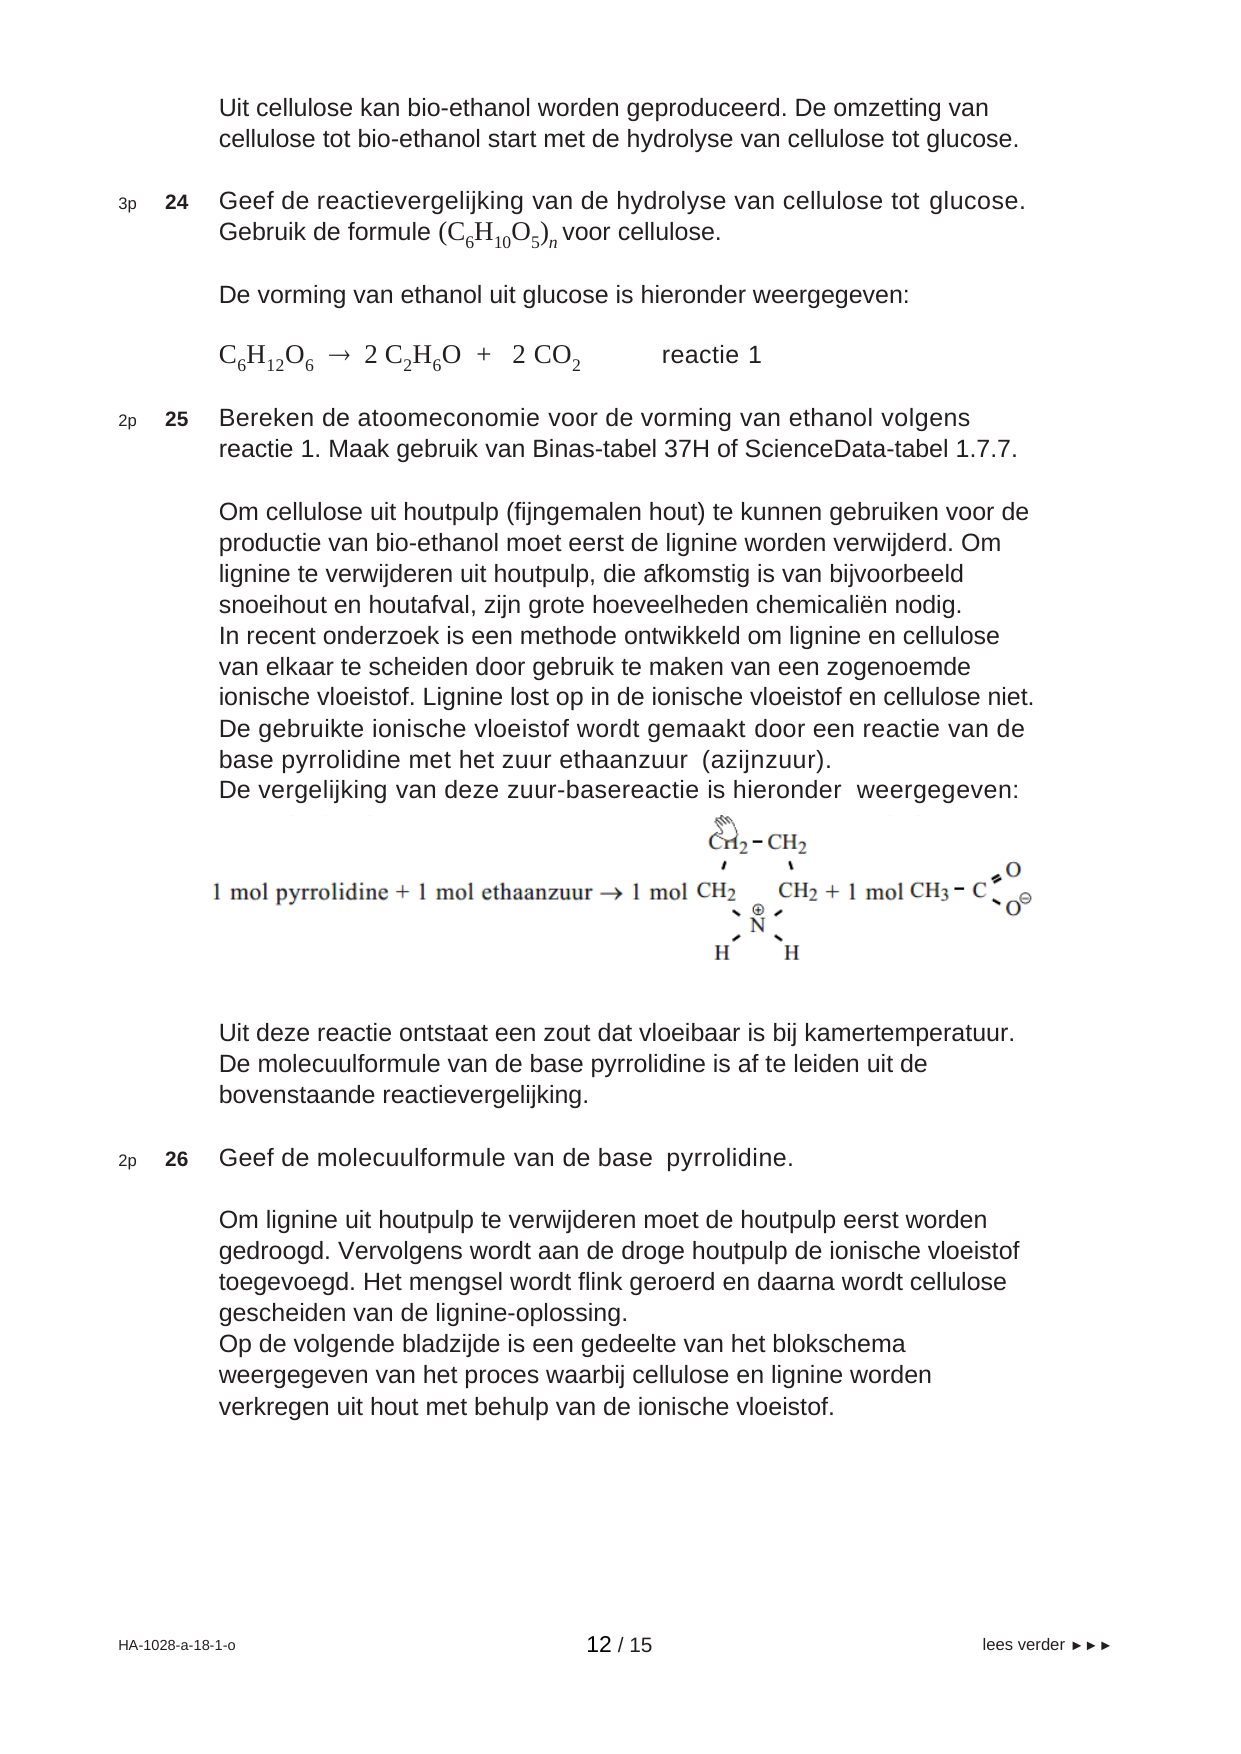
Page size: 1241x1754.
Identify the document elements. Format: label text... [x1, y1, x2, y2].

text C6H12O6  2 C2H6O + 2 CO2 reactie 1 [218, 338, 1240, 375]
text In recent onderzoek is een methode ontwikkeld om lignine en cellulose van elkaar te scheiden door gebruik te maken van een zogenoemde [218, 621, 1034, 681]
text lignine te verwijderen uit houtpulp, die afkomstig is van bijvoorbeeld snoeihout en houtafval, zijn grote hoeveelheden chemicaliën nodig. [218, 559, 1051, 618]
text Uit cellulose kan bio-ethanol worden geproduceerd. De omzetting van [218, 93, 1240, 121]
text cellulose tot bio-ethanol start met de hydrolyse van cellulose tot glucose. [218, 124, 1240, 153]
text 3p 24 Geef de reactievergelijking van de hydrolyse van cellulose tot glucose. [118, 186, 1240, 214]
text Om lignine uit houtpulp te verwijderen moet de houtpulp eerst worden [218, 1205, 1240, 1234]
text weergegeven van het proces waarbij cellulose en lignine worden verkregen uit hout met behulp van de ionische vloeistof. [218, 1360, 981, 1420]
text De vergelijking van deze zuur-basereactie is hieronder weergegeven: [218, 776, 1240, 804]
text Gebruik de formule (C6H10O5)n voor cellulose. [218, 215, 1240, 252]
text 2p 26 Geef de molecuulformule van de base pyrrolidine. [118, 1142, 1240, 1171]
text Uit deze reactie ontstaat een zout dat vloeibaar is bij kamertemperatuur. [218, 1018, 1240, 1047]
text Om cellulose uit houtpulp (fijngemalen hout) te kunnen gebruiken voor de productie van bio-ethanol moet eerst de lignine worden verwijderd. Om [218, 497, 1051, 556]
text De gebruikte ionische vloeistof wordt gemaakt door een reactie van de base pyrrolidine met het zuur ethaanzuur (azijnzuur). [218, 714, 1051, 773]
text gedroogd. Vervolgens wordt aan de droge houtpulp de ionische vloeistof toegevoegd. Het mengsel wordt flink geroerd en daarna wordt cellulose gescheiden van de lignine-oplossing. [218, 1236, 1051, 1327]
text 2p 25 Bereken de atoomeconomie voor de vorming van ethanol volgens [118, 403, 1240, 432]
text De vorming van ethanol uit glucose is hieronder weergegeven: [218, 280, 1240, 309]
text De molecuulformule van de base pyrrolidine is af te leiden uit de bovenstaande reactievergelijking. [218, 1049, 1051, 1109]
text ionische vloeistof. Lignine lost op in de ionische vloeistof en cellulose niet. [218, 683, 1240, 711]
text Op de volgende bladzijde is een gedeelte van het blokschema [218, 1329, 1240, 1358]
picture [191, 815, 1059, 984]
text reactie 1. Maak gebruik van Binas-tabel 37H of ScienceData-tabel 1.7.7. [218, 434, 1240, 463]
